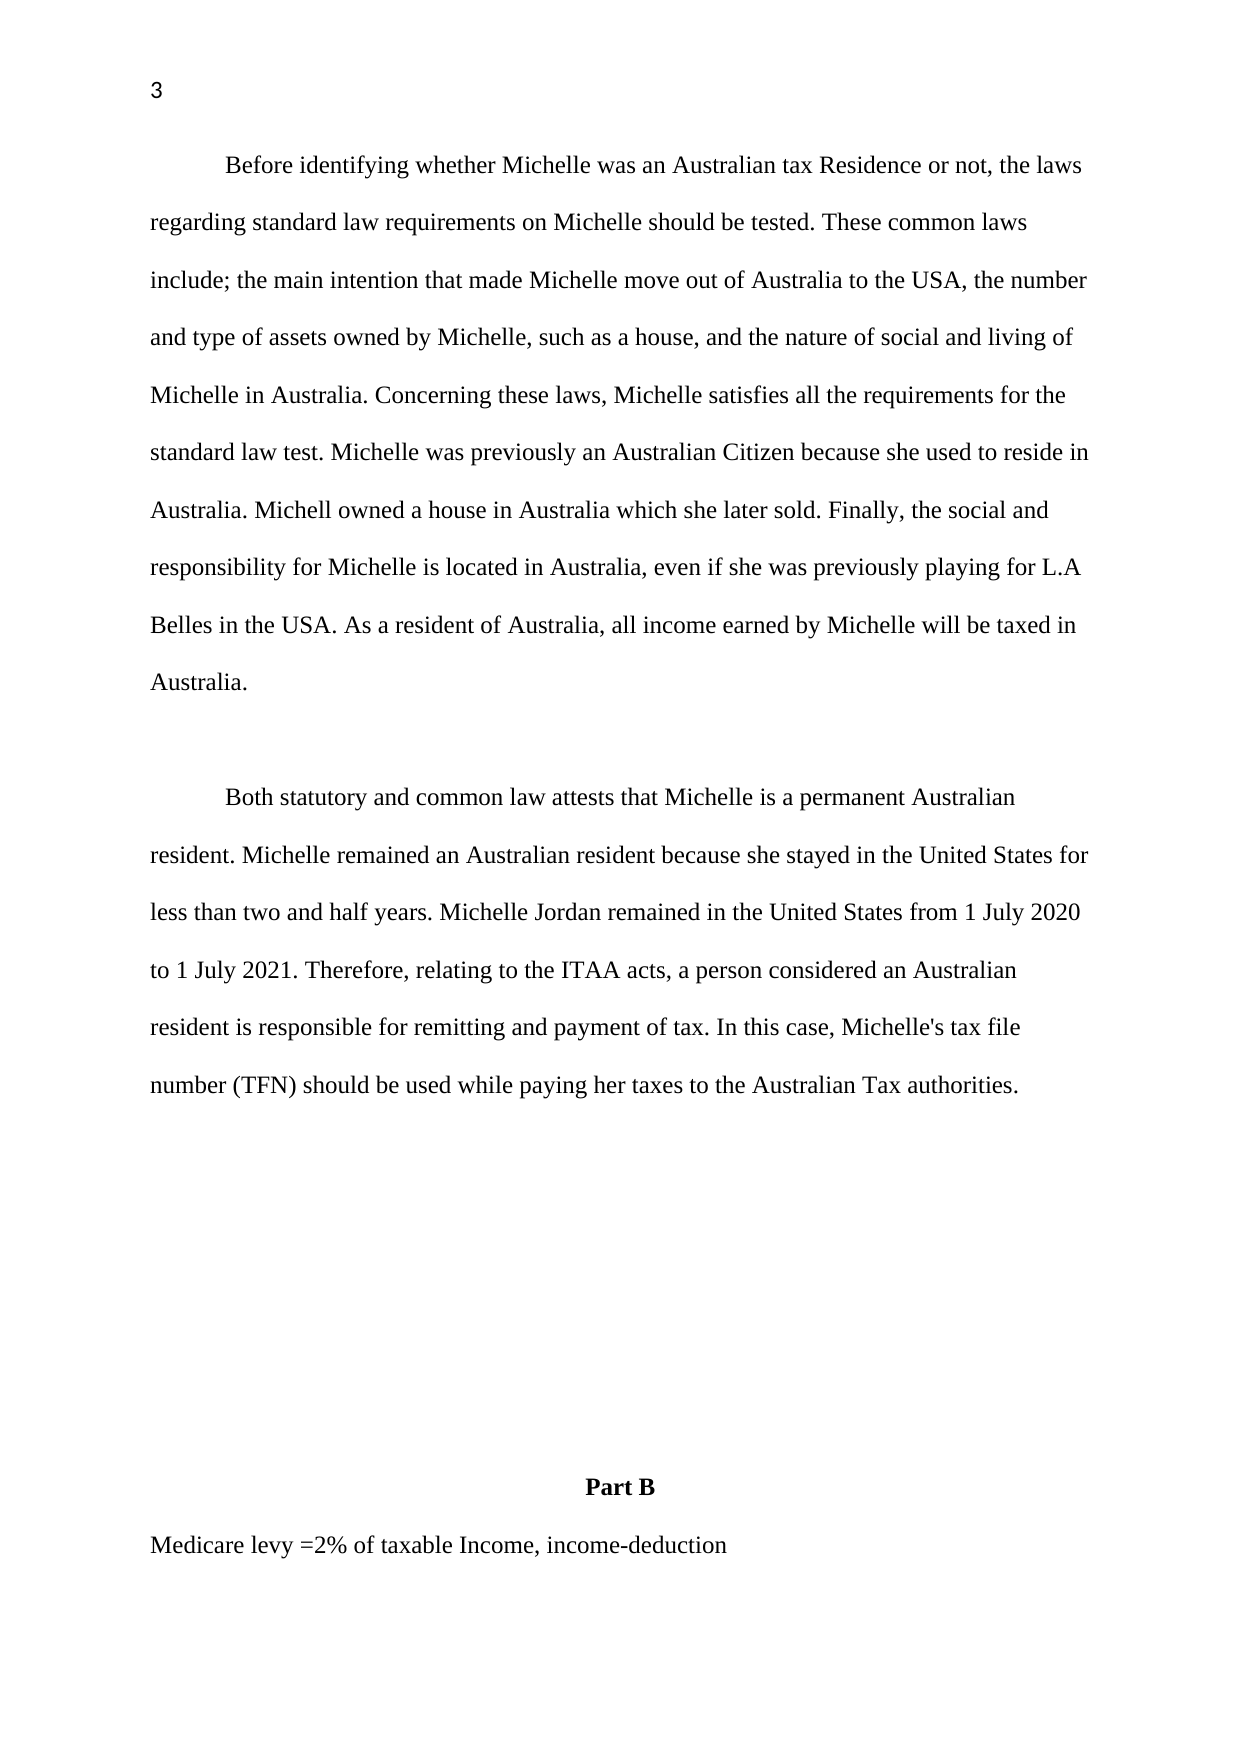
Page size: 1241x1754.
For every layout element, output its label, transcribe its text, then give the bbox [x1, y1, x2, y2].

text Part B [150, 1472, 1090, 1501]
text Both statutory and common law attests that Michelle is a permanent Australian resident. Michelle remained an Australian resident because she stayed in the United States for less than two and half years. Michelle Jordan remained in the United States from 1 July 2020 to 1 July 2021. Therefore, relating to the ITAA acts, a person considered an Australian resident is responsible for remitting and payment of tax. In this case, Michelle's tax file number (TFN) should be used while paying her taxes to the Australian Tax authorities. [150, 782, 1090, 1099]
text Before identifying whether Michelle was an Australian tax Residence or not, the laws regarding standard law requirements on Michelle should be tested. These common laws include; the main intention that made Michelle move out of Australia to the USA, the number and type of assets owned by Michelle, such as a house, and the nature of social and living of Michelle in Australia. Concerning these laws, Michelle satisfies all the requirements for the standard law test. Michelle was previously an Australian Citizen because she used to reside in Australia. Michell owned a house in Australia which she later sold. Finally, the social and responsibility for Michelle is located in Australia, even if she was previously playing for L.A Belles in the USA. As a resident of Australia, all income earned by Michelle will be taxed in Australia. [150, 150, 1090, 696]
text Medicare levy =2% of taxable Income, income-deduction [150, 1530, 1090, 1559]
